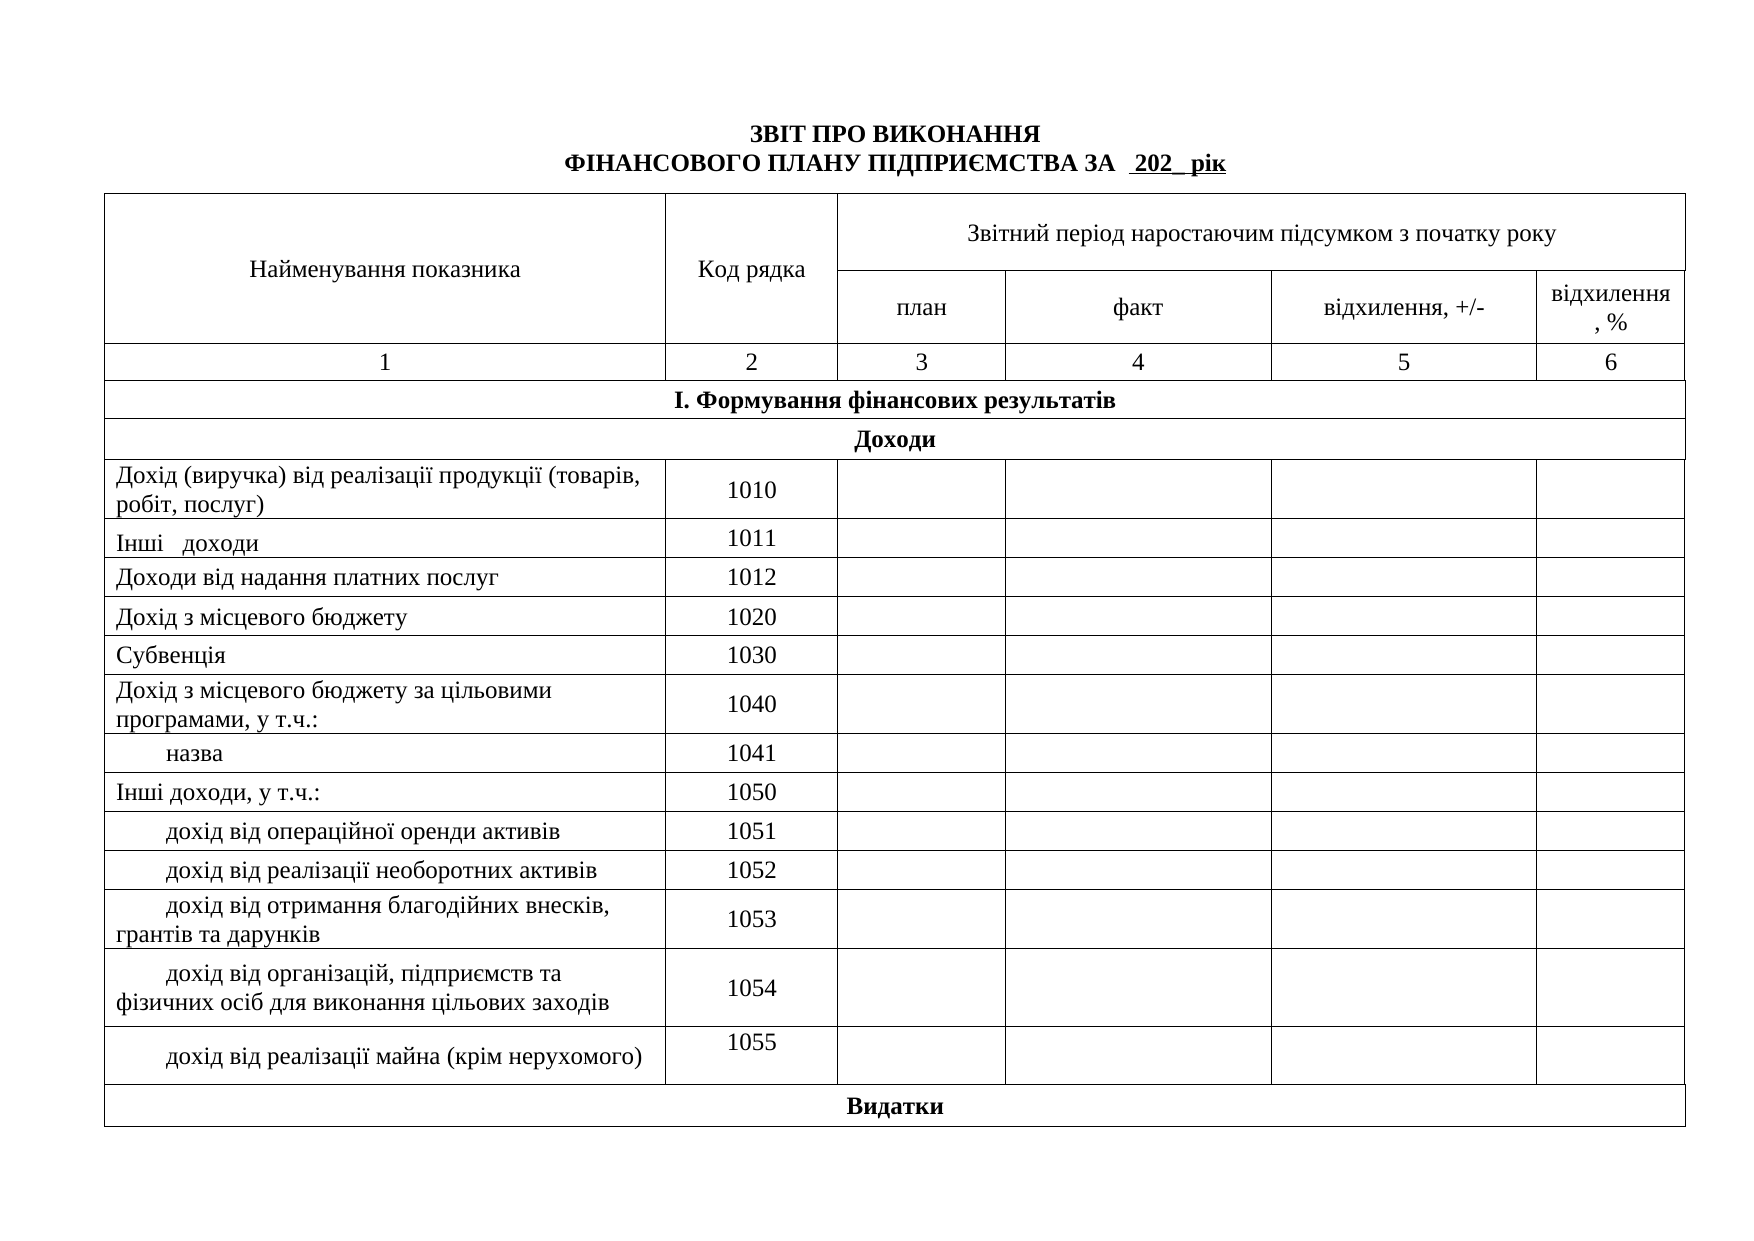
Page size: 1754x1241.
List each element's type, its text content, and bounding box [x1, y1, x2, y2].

table_cell 1055 [666, 1027, 837, 1084]
table_cell 4 [1006, 344, 1271, 380]
table_cell Дохід з місцевого бюджету [105, 597, 665, 635]
table_cell 1012 [666, 558, 837, 596]
table_cell ЗВІТ ПРО ВИКОНАННЯ ФІНАНСОВОГО ПЛАНУ ПІДПРИЄМСТВА ЗА 202_ рік [105, 102, 1686, 193]
table_cell 1030 [666, 636, 837, 674]
table_cell [1006, 1027, 1271, 1084]
table_cell [1006, 558, 1271, 596]
table_cell дохід від організацій, підприємств та фізичних осіб для виконання цільових заходів [105, 949, 665, 1026]
table_cell Доходи від надання платних послуг [105, 558, 665, 596]
table_cell [838, 460, 1005, 518]
table_cell [1006, 949, 1271, 1026]
table_cell [838, 519, 1005, 557]
table_cell Звітний період наростаючим підсумком з початку року [838, 194, 1685, 270]
table_cell [1272, 597, 1536, 635]
table_cell Дохід (виручка) від реалізації продукції (товарів, робіт, послуг) [105, 460, 665, 518]
table_cell відхилення, +/- [1272, 271, 1536, 342]
table_cell дохід від операційної оренди активів [105, 812, 665, 850]
table_cell Інші доходи, у т.ч.: [105, 773, 665, 811]
table_cell 1020 [666, 597, 837, 635]
table_cell [1537, 597, 1684, 635]
table_cell [1272, 949, 1536, 1026]
table_cell [1272, 890, 1536, 947]
table_cell 1053 [666, 890, 837, 947]
table_cell назва [105, 734, 665, 772]
table_cell [1006, 851, 1271, 889]
table_cell [1272, 1027, 1536, 1084]
table_cell [1272, 519, 1536, 557]
table_cell [838, 636, 1005, 674]
table_cell 1040 [666, 675, 837, 733]
table_cell [1006, 519, 1271, 557]
table_cell дохід від реалізації необоротних активів [105, 851, 665, 889]
table_cell дохід від реалізації майна (крім нерухомого) [105, 1027, 665, 1084]
table_cell [1272, 812, 1536, 850]
table_cell 1011 [666, 519, 837, 557]
table_cell план [838, 271, 1005, 342]
table_cell [1537, 558, 1684, 596]
table_cell [1537, 636, 1684, 674]
table_cell [1272, 773, 1536, 811]
table_cell Інші доходи [105, 519, 665, 557]
table_cell [838, 558, 1005, 596]
table_cell [838, 597, 1005, 635]
table_cell [1006, 773, 1271, 811]
table_cell [1537, 949, 1684, 1026]
table_cell 1052 [666, 851, 837, 889]
table_cell 1010 [666, 460, 837, 518]
table_cell [1006, 460, 1271, 518]
table_cell дохід від отримання благодійних внесків, грантів та дарунків [105, 890, 665, 947]
table_cell Видатки [105, 1085, 1685, 1126]
table_cell [1006, 734, 1271, 772]
table_cell I. Формування фінансових результатів [105, 381, 1685, 417]
table_cell [1537, 812, 1684, 850]
table_cell [1537, 773, 1684, 811]
table_cell факт [1006, 271, 1271, 342]
table_cell Дохід з місцевого бюджету за цільовими програмами, у т.ч.: [105, 675, 665, 733]
table_cell Найменування показника [105, 194, 665, 342]
table_cell [838, 734, 1005, 772]
table_cell [1272, 460, 1536, 518]
table_cell відхилення, % [1537, 271, 1684, 342]
table_cell [1006, 636, 1271, 674]
table_cell [1006, 675, 1271, 733]
table_cell [1272, 558, 1536, 596]
table_cell [1272, 675, 1536, 733]
table_cell [1272, 734, 1536, 772]
table_cell 3 [838, 344, 1005, 380]
table_cell [1272, 851, 1536, 889]
table_cell [1537, 890, 1684, 947]
table_cell Код рядка [666, 194, 837, 342]
table_cell [838, 1027, 1005, 1084]
table_cell 1041 [666, 734, 837, 772]
table_cell [1537, 1027, 1684, 1084]
table_cell [1006, 890, 1271, 947]
table_cell 1054 [666, 949, 837, 1026]
table_cell [838, 812, 1005, 850]
table_cell [1537, 460, 1684, 518]
table_cell Субвенція [105, 636, 665, 674]
table_cell [838, 773, 1005, 811]
table_cell 5 [1272, 344, 1536, 380]
table_cell 2 [666, 344, 837, 380]
table_cell 6 [1537, 344, 1684, 380]
table_cell Доходи [105, 419, 1685, 459]
table_cell [1537, 851, 1684, 889]
table_cell 1050 [666, 773, 837, 811]
table_cell 1051 [666, 812, 837, 850]
table_cell [838, 675, 1005, 733]
table_cell 1 [105, 344, 665, 380]
table_cell [1272, 636, 1536, 674]
table_cell [1006, 812, 1271, 850]
table_cell [1537, 519, 1684, 557]
table_cell [838, 949, 1005, 1026]
table_cell [1006, 597, 1271, 635]
table_cell [1537, 675, 1684, 733]
table_cell [1537, 734, 1684, 772]
table_cell [838, 890, 1005, 947]
table_cell [838, 851, 1005, 889]
